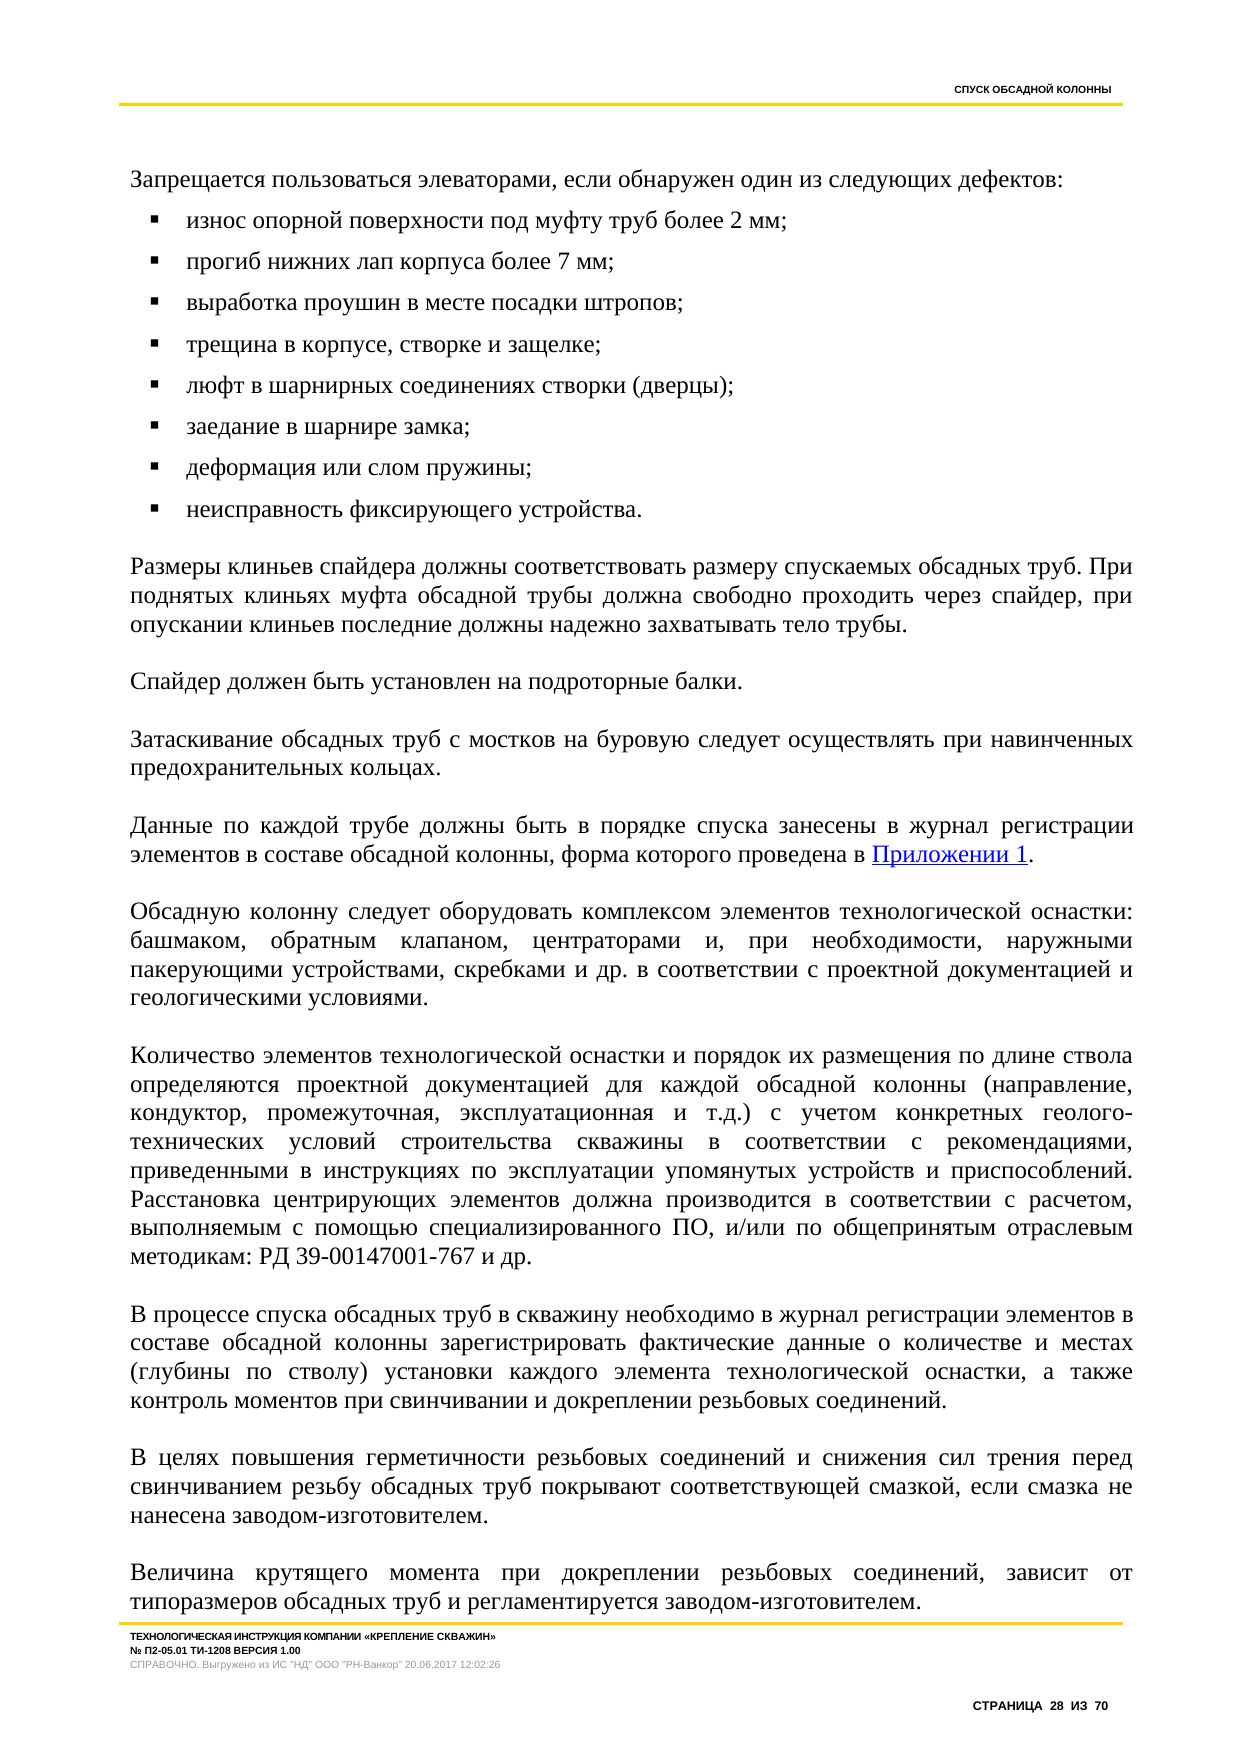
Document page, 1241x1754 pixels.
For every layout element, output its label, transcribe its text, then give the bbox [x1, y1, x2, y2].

text Обсадную колонну следует оборудовать комплексом элементов технологической оснастки: башмаком, обратным клапаном, центраторами и, при необходимости, наружными пакерующими устройствами, скребками и др. в соответствии с проектной документацией и геологическими условиями. [130, 896, 1134, 1011]
list деформация или слом пружины; [149, 452, 1134, 481]
text Величина крутящего момента при докреплении резьбовых соединений, зависит от типоразмеров обсадных труб и регламентируется заводом-изготовителем. [130, 1557, 1134, 1615]
text В процессе спуска обсадных труб в скважину необходимо в журнал регистрации элементов в составе обсадной колонны зарегистрировать фактические данные о количестве и местах (глубины по стволу) установки каждого элемента технологической оснастки, а также контроль моментов при свинчивании и докреплении резьбовых соединений. [130, 1299, 1134, 1414]
text В целях повышения герметичности резьбовых соединений и снижения сил трения перед свинчиванием резьбу обсадных труб покрывают соответствующей смазкой, если смазка не нанесена заводом-изготовителем. [130, 1442, 1134, 1529]
text Запрещается пользоваться элеваторами, если обнаружен один из следующих дефектов: [130, 164, 1134, 192]
text Спайдер должен быть установлен на подроторные балки. [130, 666, 1134, 695]
list неисправность фиксирующего устройства. [149, 494, 1134, 522]
list выработка проушин в месте посадки штропов; [149, 287, 1134, 316]
text Затаскивание обсадных труб с мостков на буровую следует осуществлять при навинченных предохранительных кольцах. [130, 724, 1134, 781]
list люфт в шарнирных соединениях створки (дверцы); [149, 370, 1134, 399]
text Данные по каждой трубе должны быть в порядке спуска занесены в журнал регистрации элементов в составе обсадной колонны, форма которого проведена в Приложении 1. [130, 810, 1134, 867]
text Размеры клиньев спайдера должны соответствовать размеру спускаемых обсадных труб. При поднятых клиньях муфта обсадной трубы должна свободно проходить через спайдер, при опускании клиньев последние должны надежно захватывать тело трубы. [130, 551, 1134, 637]
text Количество элементов технологической оснастки и порядок их размещения по длине ствола определяются проектной документацией для каждой обсадной колонны (направление, кондуктор, промежуточная, эксплуатационная и т.д.) с учетом конкретных геолого-технических условий строительства скважины в соответствии с рекомендациями, приведенными в инструкциях по эксплуатации упомянутых устройств и приспособлений. Расстановка центрирующих элементов должна производится в соответствии с расчетом, выполняемым с помощью специализированного ПО, и/или по общепринятым отраслевым методикам: РД 39-00147001-767 и др. [130, 1040, 1134, 1270]
list износ опорной поверхности под муфту труб более 2 мм; [149, 205, 1134, 234]
list прогиб нижних лап корпуса более 7 мм; [149, 246, 1134, 275]
list трещина в корпусе, створке и защелке; [149, 329, 1134, 357]
list заедание в шарнире замка; [149, 411, 1134, 440]
